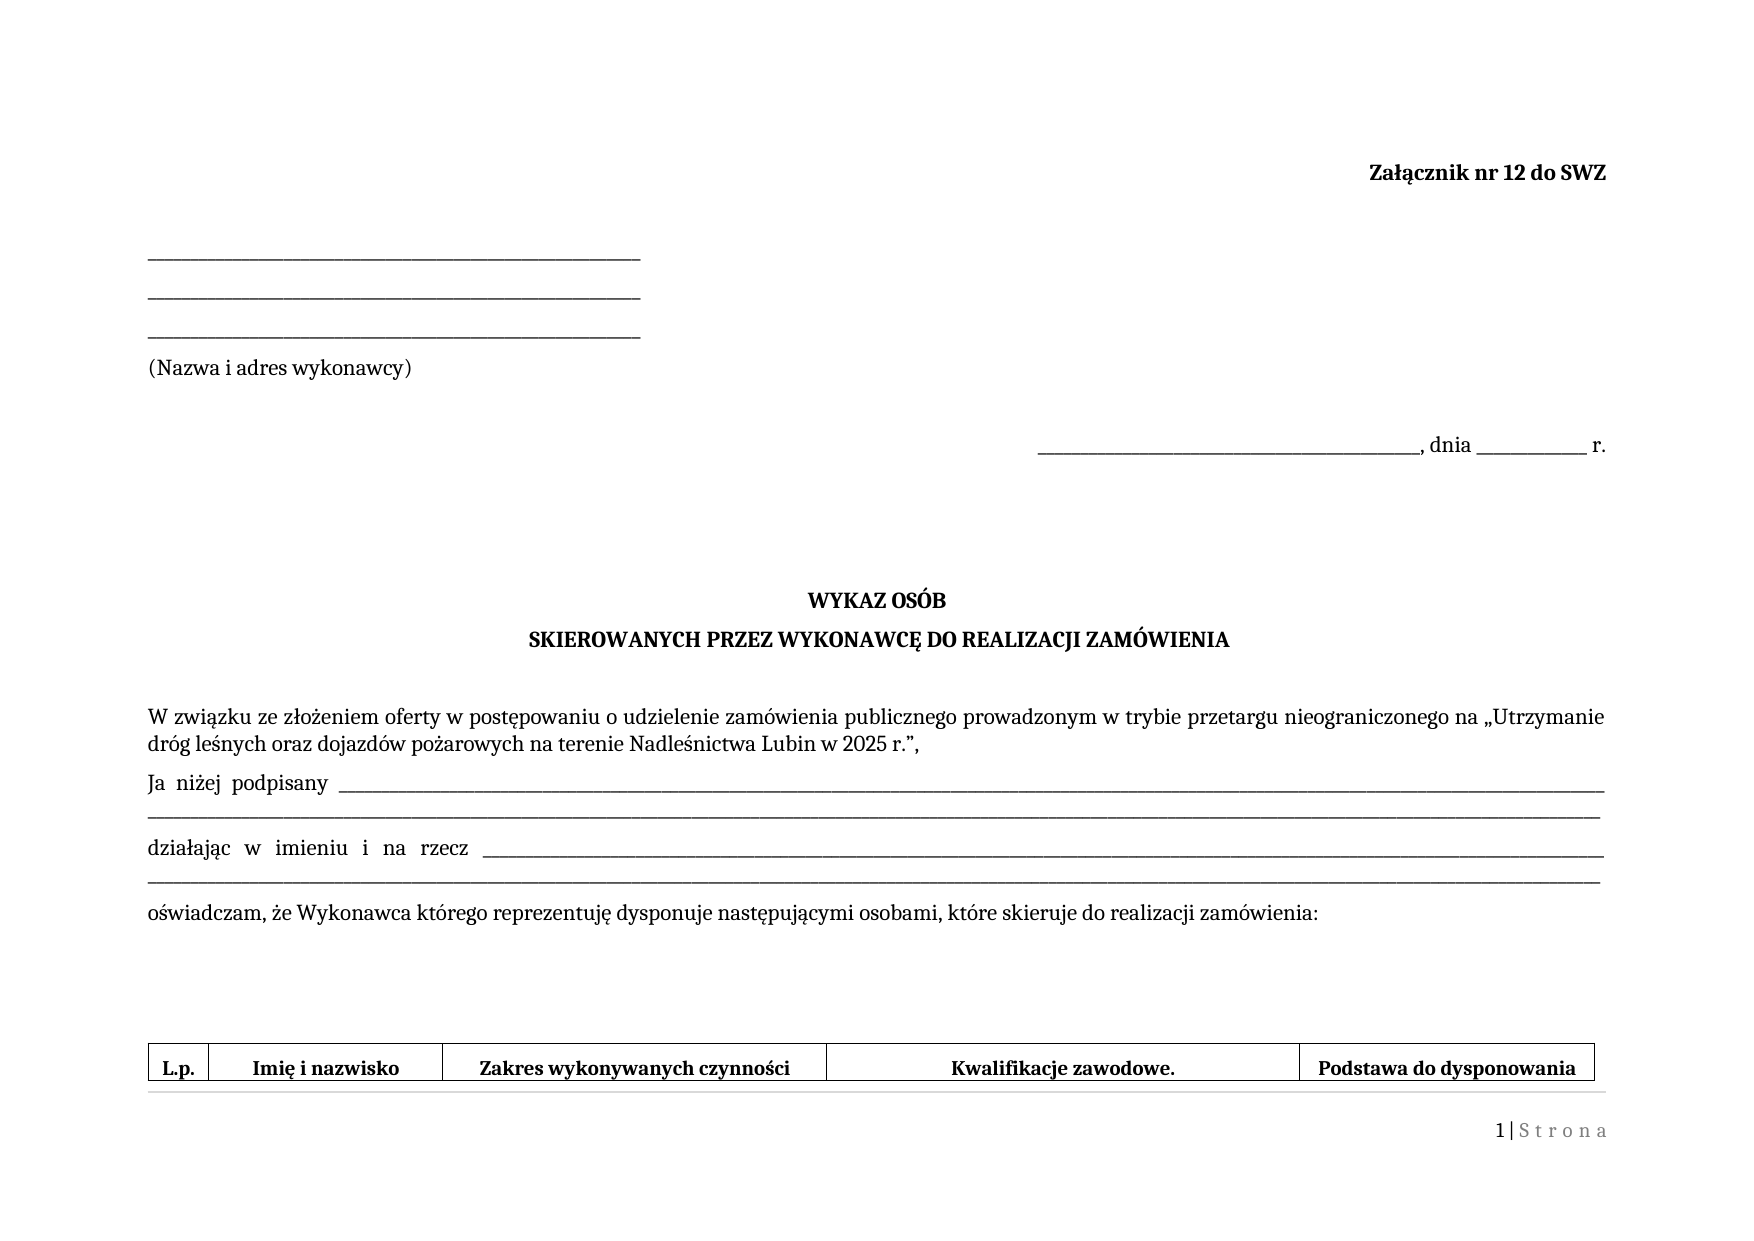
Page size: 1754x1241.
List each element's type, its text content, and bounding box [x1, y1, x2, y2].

text działając w imieniu i na rzecz ____________________________________________________________________________________________________________________________________ ___________________________________________________________________________________________________________________________________________________________________________ [148, 834, 1606, 887]
text Ja niżej podpisany _____________________________________________________________________________________________________________________________________________________ ___________________________________________________________________________________________________________________________________________________________________________ [148, 769, 1606, 822]
text Załącznik nr 12 do SWZ [148, 160, 1606, 186]
text _____________________________________________, dnia _____________ r. [148, 432, 1606, 458]
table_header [1300, 1044, 1594, 1080]
text __________________________________________________________ [148, 316, 1606, 342]
text SKIEROWANYCH PRZEZ WYKONAWCĘ DO REALIZACJI ZAMÓWIENIA [148, 626, 1606, 653]
text W związku ze złożeniem oferty w postępowaniu o udzielenie zamówienia publicznego prowadzonym w trybie przetargu nieograniczonego na „Utrzymanie dróg leśnych oraz dojazdów pożarowych na terenie Nadleśnictwa Lubin w 2025 r.”, [148, 704, 1606, 757]
text (Nazwa i adres wykonawcy) [148, 354, 1606, 381]
text __________________________________________________________ [148, 238, 1606, 264]
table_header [827, 1044, 1299, 1080]
table_header L.p. [149, 1044, 208, 1080]
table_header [443, 1044, 826, 1080]
text __________________________________________________________ [148, 277, 1606, 303]
table_header Imię i nazwisko [209, 1044, 442, 1080]
text oświadczam, że Wykonawca którego reprezentuję dysponuje następującymi osobami, które skieruje do realizacji zamówienia: [148, 900, 1606, 926]
text WYKAZ OSÓB [148, 587, 1606, 614]
